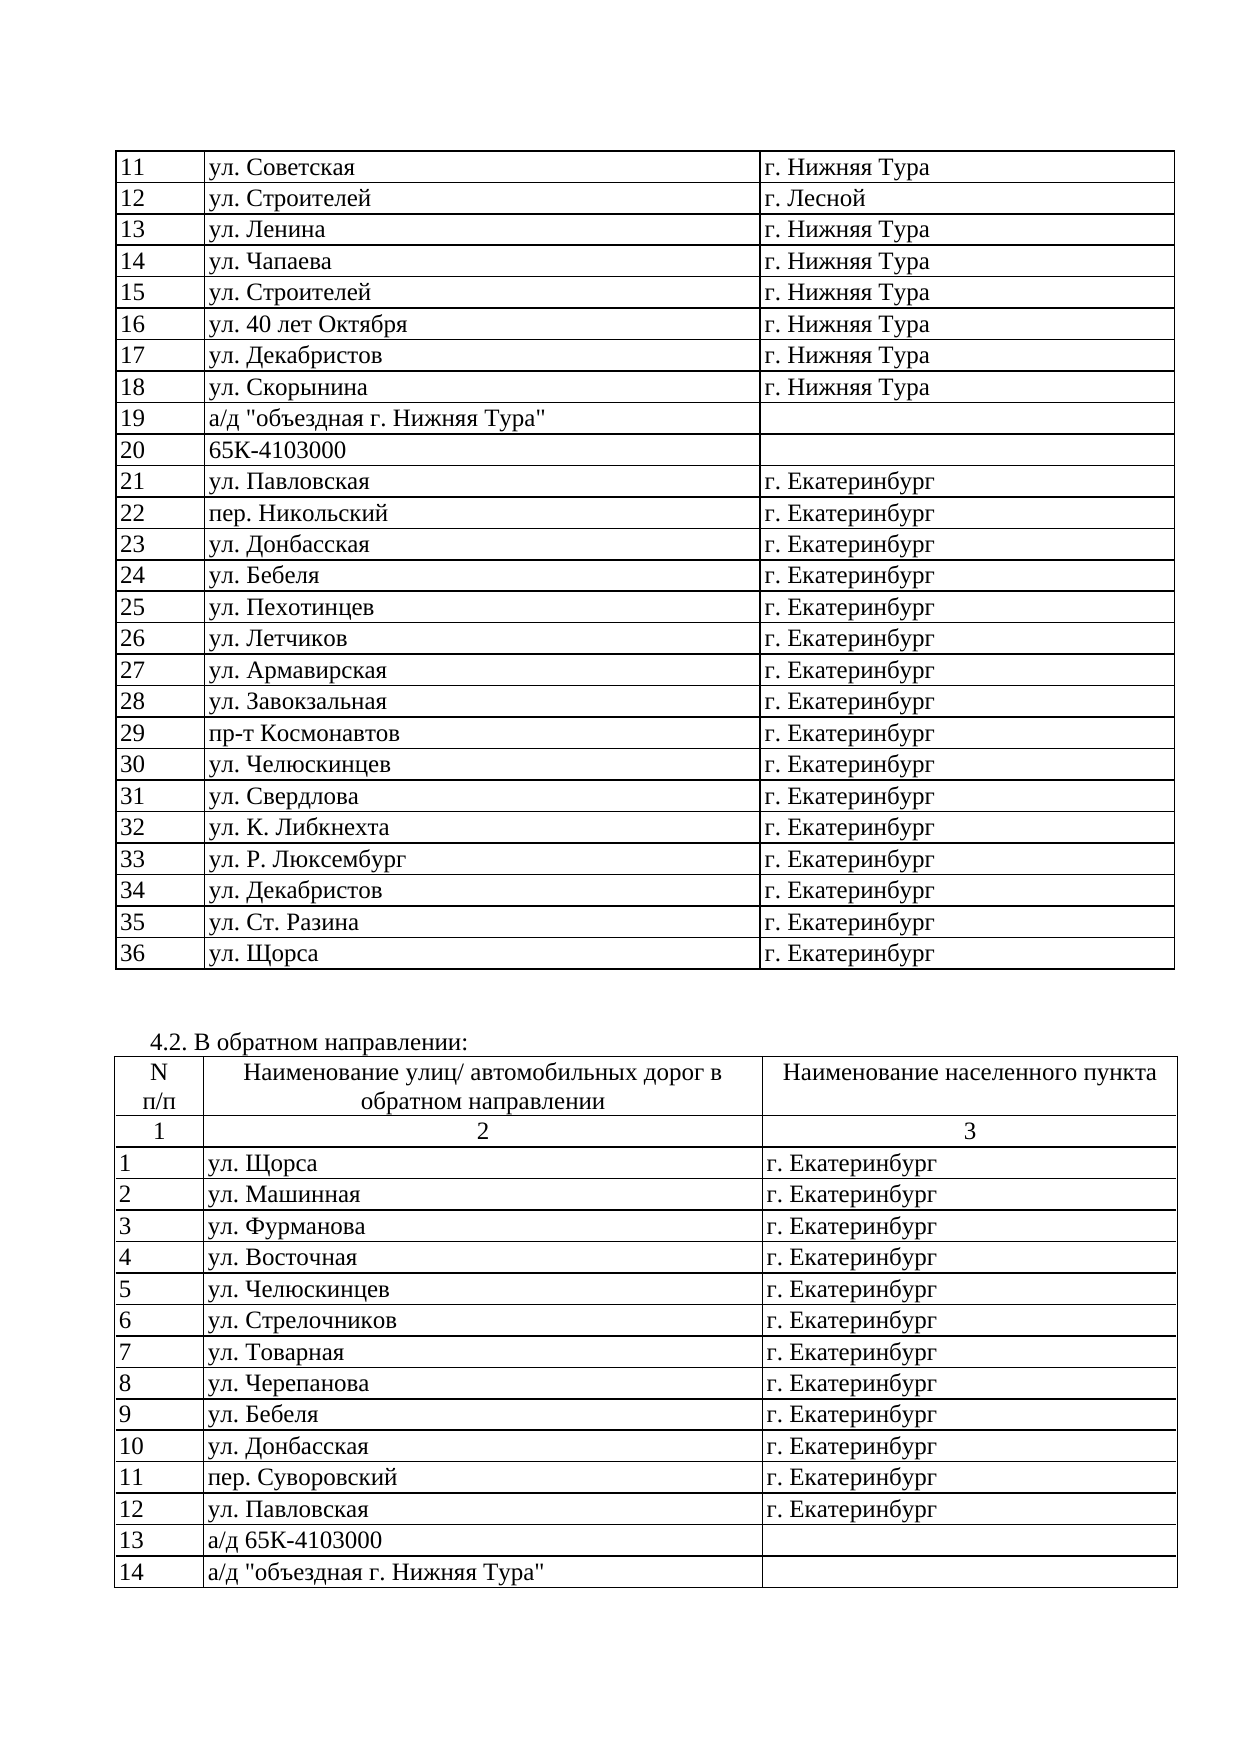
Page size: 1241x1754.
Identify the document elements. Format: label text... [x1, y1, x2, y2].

table_cell ул. Бебеля [204, 1400, 762, 1429]
table_cell ул. Строителей [205, 183, 759, 213]
table_cell г. Нижняя Тура [761, 277, 1174, 307]
table_cell 20 [117, 435, 204, 464]
table_cell 28 [117, 686, 204, 716]
table_cell ул. Восточная [204, 1242, 762, 1272]
table_cell 30 [117, 749, 204, 779]
table_cell 31 [117, 781, 204, 811]
table_cell г. Екатеринбург [763, 1366, 1177, 1398]
table_cell 23 [117, 529, 204, 559]
table_cell ул. Армавирская [205, 655, 759, 685]
table_cell 1 [115, 1116, 203, 1146]
table_cell 35 [117, 907, 204, 936]
table_cell г. Екатеринбург [761, 655, 1174, 685]
table_cell 26 [117, 623, 204, 653]
table_cell 13 [117, 215, 204, 244]
table_cell 32 [117, 812, 204, 842]
table_cell г. Екатеринбург [761, 561, 1174, 590]
table_cell ул. Декабристов [205, 340, 759, 370]
table_cell г. Екатеринбург [761, 718, 1174, 748]
table_cell 17 [117, 340, 204, 370]
table_cell ул. Товарная [204, 1337, 762, 1366]
table_cell г. Нижняя Тура [761, 340, 1174, 370]
table_header N п/п [115, 1057, 203, 1115]
table_cell ул. Черепанова [204, 1368, 762, 1398]
table_cell ул. Челюскинцев [205, 749, 759, 779]
table_header Наименование улиц/ автомобильных дорог в обратном направлении [204, 1057, 762, 1115]
table_cell ул. Щорса [205, 938, 759, 968]
table_cell пр-т Космонавтов [205, 718, 759, 748]
table_cell г. Нижняя Тура [761, 152, 1174, 181]
table_cell ул. Ст. Разина [205, 907, 759, 936]
table_cell ул. Декабристов [205, 875, 759, 905]
table_cell [761, 435, 1174, 464]
table_cell 5 [115, 1273, 203, 1303]
table_cell а/д 65К-4103000 [204, 1525, 762, 1555]
table_cell г. Лесной [761, 183, 1174, 213]
table_cell ул. Летчиков [205, 623, 759, 653]
table_cell г. Екатеринбург [763, 1335, 1177, 1366]
table_cell 27 [117, 655, 204, 685]
table_cell а/д "объездная г. Нижняя Тура" [205, 403, 759, 433]
table_cell 6 [115, 1305, 203, 1335]
table_cell 29 [117, 718, 204, 748]
table_cell 18 [117, 372, 204, 402]
table_cell ул. Челюскинцев [204, 1274, 762, 1303]
table_cell г. Екатеринбург [763, 1461, 1177, 1492]
table_cell [761, 403, 1174, 433]
table_cell г. Екатеринбург [761, 812, 1174, 842]
table_cell ул. Строителей [205, 277, 759, 307]
table_cell 15 [117, 277, 204, 307]
table_cell 2 [115, 1179, 203, 1209]
table_cell ул. Советская [205, 152, 759, 181]
table_cell 22 [117, 498, 204, 527]
table_cell ул. Чапаева [205, 246, 759, 276]
table_cell пер. Суворовский [204, 1462, 762, 1492]
table_cell ул. Пехотинцев [205, 592, 759, 622]
table_cell [763, 1524, 1177, 1555]
table_cell г. Екатеринбург [761, 875, 1174, 905]
table_cell г. Нижняя Тура [761, 215, 1174, 244]
table_cell г. Нижняя Тура [761, 309, 1174, 339]
table_cell г. Екатеринбург [763, 1272, 1177, 1303]
table_cell ул. Бебеля [205, 561, 759, 590]
table_cell г. Екатеринбург [761, 844, 1174, 873]
table_cell 11 [115, 1462, 203, 1492]
table_cell 11 [117, 152, 204, 181]
table_cell ул. К. Либкнехта [205, 812, 759, 842]
table_cell 3 [763, 1115, 1177, 1146]
table_cell 8 [115, 1368, 203, 1398]
table_header Наименование населенного пункта [763, 1057, 1177, 1115]
table_cell г. Екатеринбург [763, 1304, 1177, 1335]
table_cell ул. Ленина [205, 215, 759, 244]
table_cell г. Екатеринбург [761, 749, 1174, 779]
table_cell 14 [117, 246, 204, 276]
table_cell 33 [117, 844, 204, 873]
table_cell 16 [117, 309, 204, 339]
table_cell ул. Скорынина [205, 372, 759, 402]
table_cell г. Екатеринбург [763, 1241, 1177, 1272]
table_cell г. Екатеринбург [763, 1398, 1177, 1429]
table_cell г. Екатеринбург [761, 592, 1174, 622]
table_cell г. Екатеринбург [761, 529, 1174, 559]
table_cell ул. Павловская [204, 1494, 762, 1524]
table_cell 9 [115, 1399, 203, 1429]
table_cell 13 [115, 1525, 203, 1555]
table_cell г. Екатеринбург [763, 1492, 1177, 1524]
table_cell г. Екатеринбург [763, 1429, 1177, 1461]
table_cell г. Нижняя Тура [761, 372, 1174, 402]
table_cell 25 [117, 592, 204, 622]
table_cell ул. Стрелочников [204, 1305, 762, 1335]
table_cell а/д "объездная г. Нижняя Тура" [204, 1557, 762, 1587]
table_cell 7 [115, 1336, 203, 1366]
table_cell г. Екатеринбург [761, 938, 1174, 968]
table_cell 19 [117, 403, 204, 433]
table_cell г. Нижняя Тура [761, 246, 1174, 276]
table_cell г. Екатеринбург [763, 1209, 1177, 1241]
table_cell 12 [117, 183, 204, 213]
table_cell [763, 1555, 1177, 1587]
table_cell пер. Никольский [205, 498, 759, 527]
table_cell 2 [204, 1116, 762, 1146]
table_cell ул. Павловская [205, 466, 759, 496]
table_cell 34 [117, 875, 204, 905]
table_cell 21 [117, 466, 204, 496]
table_cell г. Екатеринбург [761, 623, 1174, 653]
table_cell ул. Свердлова [205, 781, 759, 811]
table_cell 4 [115, 1242, 203, 1272]
table_cell 3 [115, 1210, 203, 1241]
table_cell ул. Донбасская [205, 529, 759, 559]
table_cell г. Екатеринбург [761, 466, 1174, 496]
table_cell ул. Фурманова [204, 1211, 762, 1241]
table_cell ул. Р. Люксембург [205, 844, 759, 873]
table_cell г. Екатеринбург [763, 1178, 1177, 1209]
table_cell 65К-4103000 [205, 435, 759, 464]
table_cell г. Екатеринбург [763, 1146, 1177, 1178]
table_cell г. Екатеринбург [761, 498, 1174, 527]
table_cell 12 [115, 1493, 203, 1524]
table_cell 14 [115, 1556, 203, 1587]
table_cell ул. Щорса [204, 1148, 762, 1178]
table_cell ул. 40 лет Октября [205, 309, 759, 339]
table_cell г. Екатеринбург [761, 686, 1174, 716]
table_cell 24 [117, 561, 204, 590]
table_cell 36 [117, 938, 204, 968]
table_cell г. Екатеринбург [761, 907, 1174, 936]
table_cell ул. Машинная [204, 1179, 762, 1209]
table_cell 10 [115, 1430, 203, 1461]
table_cell ул. Завокзальная [205, 686, 759, 716]
text 4.2. В обратном направлении: [150, 1027, 1090, 1056]
table_cell г. Екатеринбург [761, 781, 1174, 811]
table_cell 1 [115, 1147, 203, 1178]
table_cell ул. Донбасская [204, 1431, 762, 1461]
